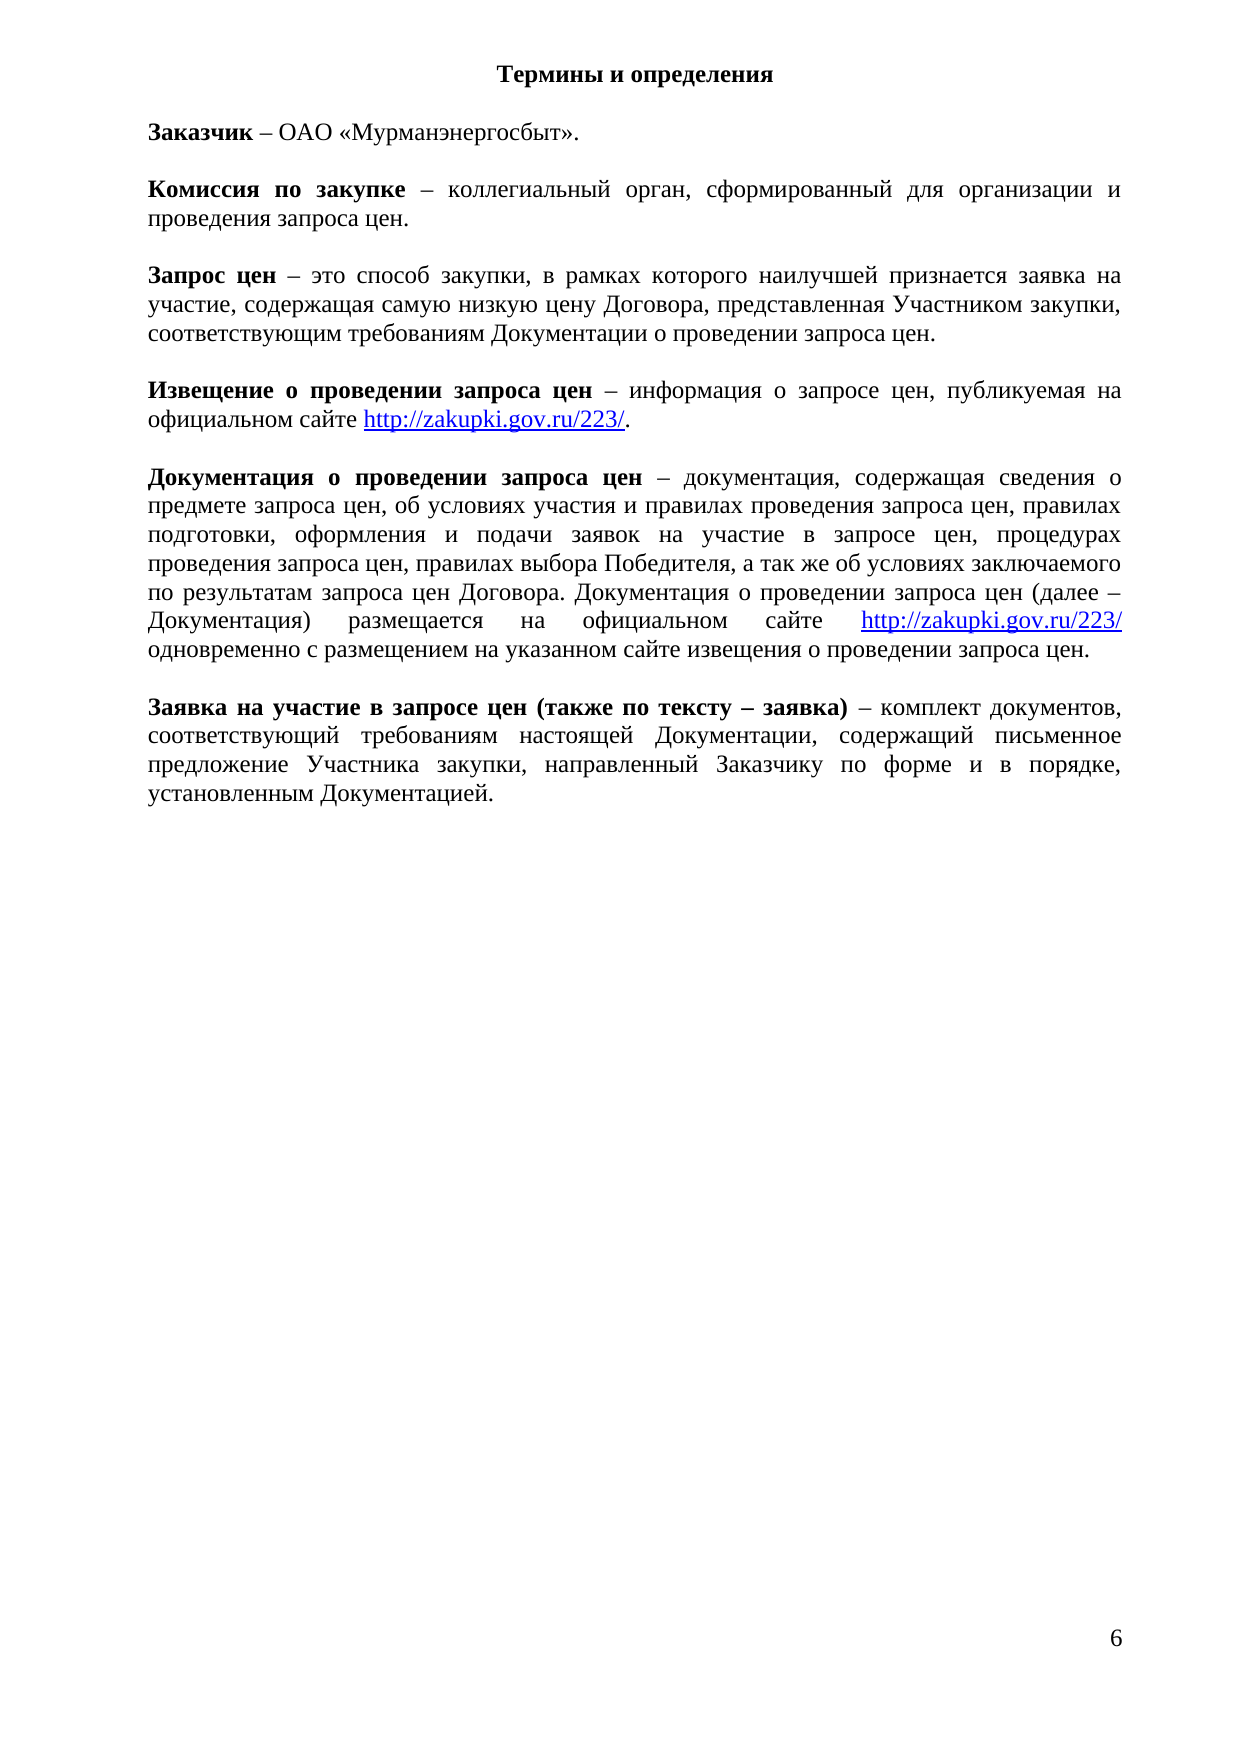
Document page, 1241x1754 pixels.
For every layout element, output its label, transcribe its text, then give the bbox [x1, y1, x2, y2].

text Документация о проведении запроса цен – документация, содержащая сведения о предмете запроса цен, об условиях участия и правилах проведения запроса цен, правилах подготовки, оформления и подачи заявок на участие в запросе цен, процедурах проведения запроса цен, правилах выбора Победителя, а так же об условиях заключаемого по результатам запроса цен Договора. Документация о проведении запроса цен (далее – Документация) размещается на официальном сайте http://zakupki.gov.ru/223/ одновременно с размещением на указанном сайте извещения о проведении запроса цен. [148, 462, 1122, 663]
text Комиссия по закупке – коллегиальный орган, сформированный для организации и проведения запроса цен. [148, 174, 1122, 232]
text Запрос цен – это способ закупки, в рамках которого наилучшей признается заявка на участие, содержащая самую низкую цену Договора, представленная Участником закупки, соответствующим требованиям Документации о проведении запроса цен. [148, 260, 1122, 347]
text Заявка на участие в запросе цен (также по тексту – заявка) – комплект документов, соответствующий требованиям настоящей Документации, содержащий письменное предложение Участника закупки, направленный Заказчику по форме и в порядке, установленным Документацией. [148, 692, 1122, 807]
text Заказчик – ОАО «Мурманэнергосбыт». [148, 117, 1122, 145]
text Извещение о проведении запроса цен – информация о запросе цен, публикуемая на официальном сайте http://zakupki.gov.ru/223/. [148, 375, 1122, 433]
text Термины и определения [148, 59, 1122, 88]
